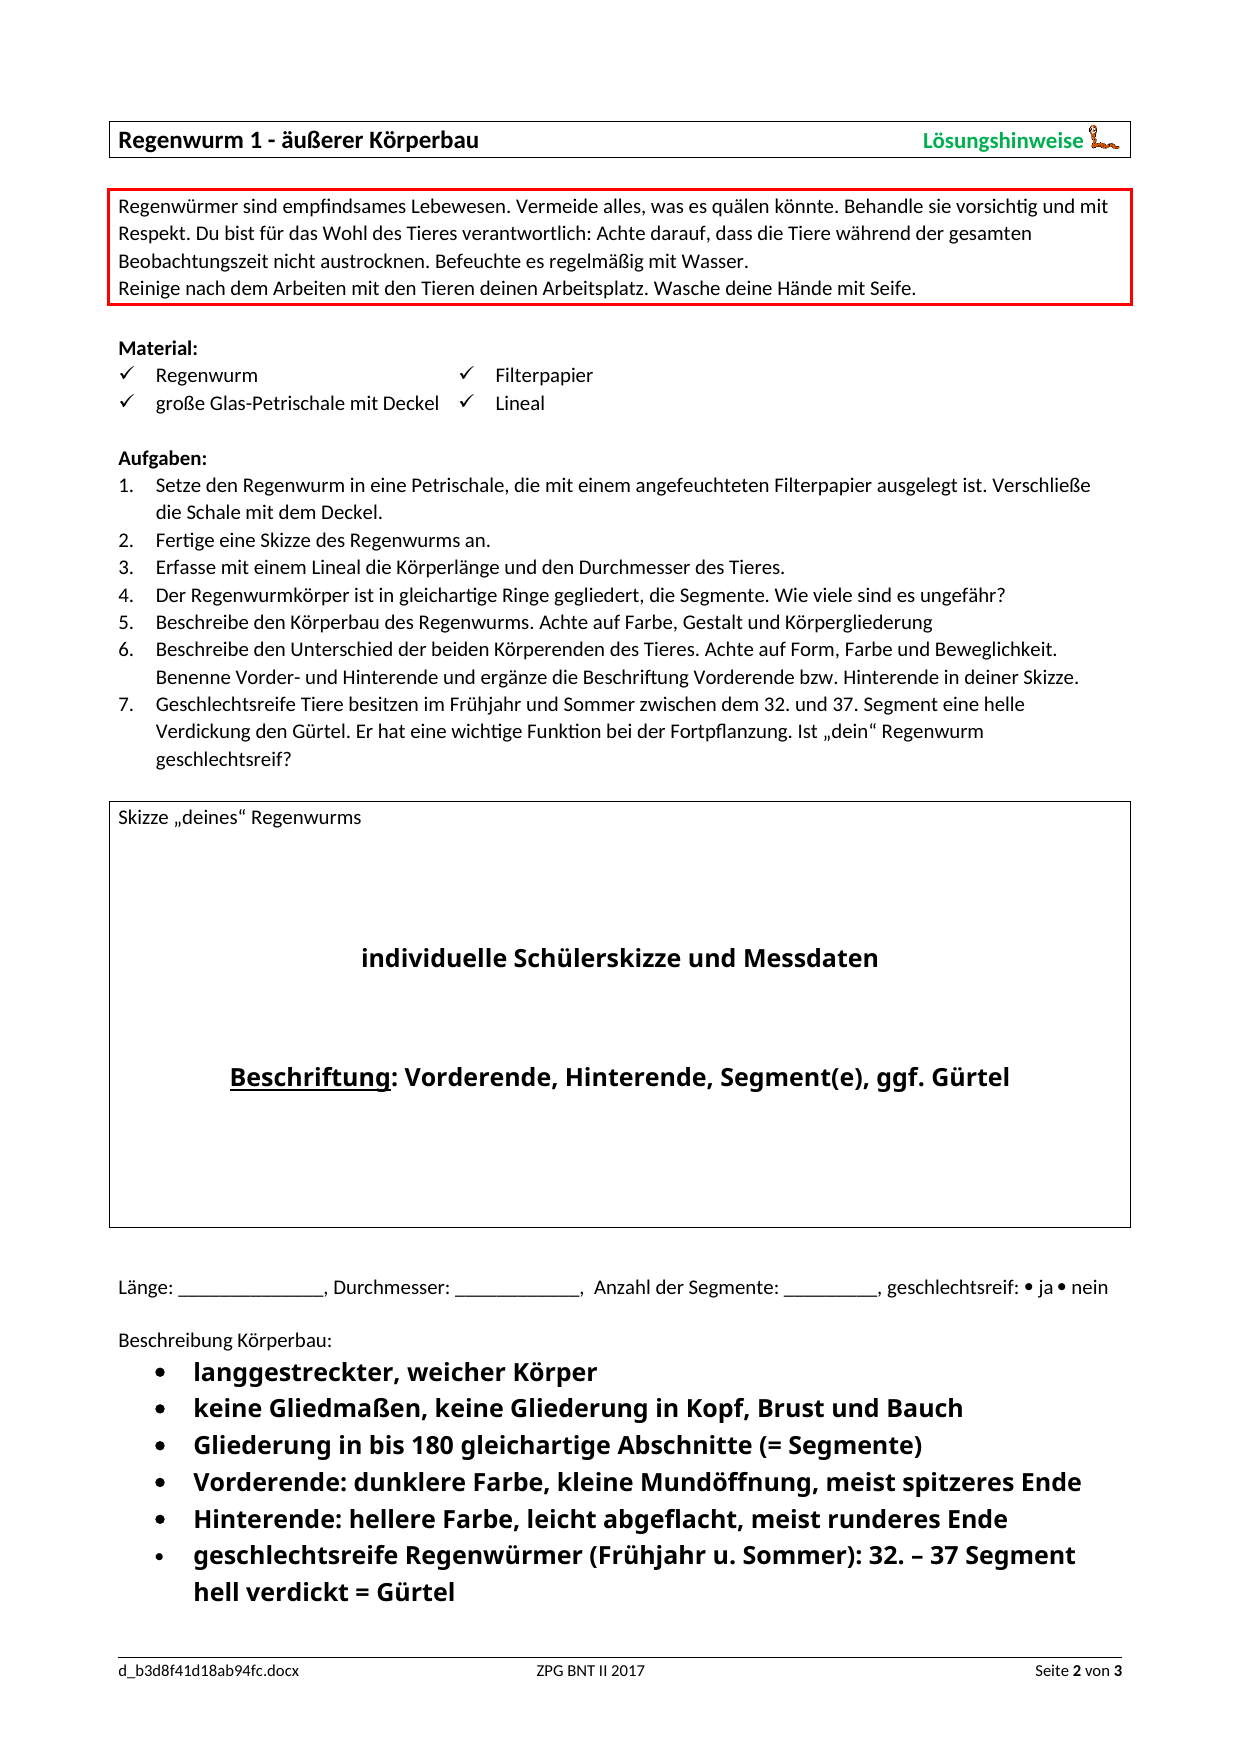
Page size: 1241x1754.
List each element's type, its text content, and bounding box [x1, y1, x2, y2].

list Regenwurm [118, 363, 442, 388]
text Beschriftung: Vorderende, Hinterende, Segment(e), ggf. Gürtel [110, 1057, 1130, 1094]
list Vorderende: dunklere Farbe, kleine Mundöffnung, meist spitzeres Ende [156, 1464, 1122, 1498]
list Setze den Regenwurm in eine Petrischale, die mit einem angefeuchteten Filterpapier ausgelegt ist. Verschließe die Schale mit dem Deckel. [118, 472, 1122, 525]
list Geschlechtsreife Tiere besitzen im Frühjahr und Sommer zwischen dem 32. und 37. Segment eine helle Verdickung den Gürtel. Er hat eine wichtige Funktion bei der Fortpflanzung. Ist „dein“ Regenwurm geschlechtsreif? [118, 691, 1122, 772]
list Filterpapier [458, 363, 782, 388]
text individuelle Schülerskizze und Messdaten [110, 938, 1130, 975]
list Beschreibe den Körperbau des Regenwurms. Achte auf Farbe, Gestalt und Körpergliederung [118, 609, 1122, 634]
list keine Gliedmaßen, keine Gliederung in Kopf, Brust und Bauch [156, 1391, 1122, 1425]
picture [1089, 125, 1120, 149]
text Beschreibung Körperbau: [118, 1327, 1122, 1352]
list Beschreibe den Unterschied der beiden Körperenden des Tieres. Achte auf Form, Farbe und Beweglichkeit. Benenne Vorder- und Hinterende und ergänze die Beschriftung Vorderende bzw. Hinterende in deiner Skizze. [118, 637, 1122, 689]
text Regenwurm 1 - äußerer Körperbau Lösungshinweise [110, 122, 1130, 157]
list Fertige eine Skizze des Regenwurms an. [118, 527, 1122, 552]
list langgestreckter, weicher Körper [156, 1354, 1122, 1388]
text Reinige nach dem Arbeiten mit den Tieren deinen Arbeitsplatz. Wasche deine Hände mit Seife. [110, 270, 1130, 303]
list Hinterende: hellere Farbe, leicht abgeflacht, meist runderes Ende [156, 1501, 1122, 1535]
list Erfasse mit einem Lineal die Körperlänge und den Durchmesser des Tieres. [118, 554, 1122, 580]
text Länge: ______________, Durchmesser: ____________, Anzahl der Segmente: _________, geschlechtsreif: ja nein [118, 1274, 1122, 1300]
list Gliederung in bis 180 gleichartige Abschnitte (= Segmente) [156, 1428, 1122, 1462]
text Material: [118, 335, 1122, 361]
text Regenwürmer sind empfindsames Lebewesen. Vermeide alles, was es quälen könnte. Behandle sie vorsichtig und mit Respekt. Du bist für das Wohl des Tieres verantwortlich: Achte darauf, dass die Tiere während der gesamten Beobachtungszeit nicht austrocknen. Befeuchte es regelmäßig mit Wasser. [110, 191, 1130, 270]
text Skizze „deines“ Regenwurms [110, 802, 1130, 829]
list große Glas-Petrischale mit Deckel [118, 390, 442, 415]
list Lineal [458, 390, 782, 415]
text Aufgaben: [118, 445, 1122, 470]
list geschlechtsreife Regenwürmer (Frühjahr u. Sommer): 32. – 37 Segment hell verdickt = Gürtel [156, 1538, 1122, 1609]
list Der Regenwurmkörper ist in gleichartige Ringe gegliedert, die Segmente. Wie viele sind es ungefähr? [118, 582, 1122, 607]
